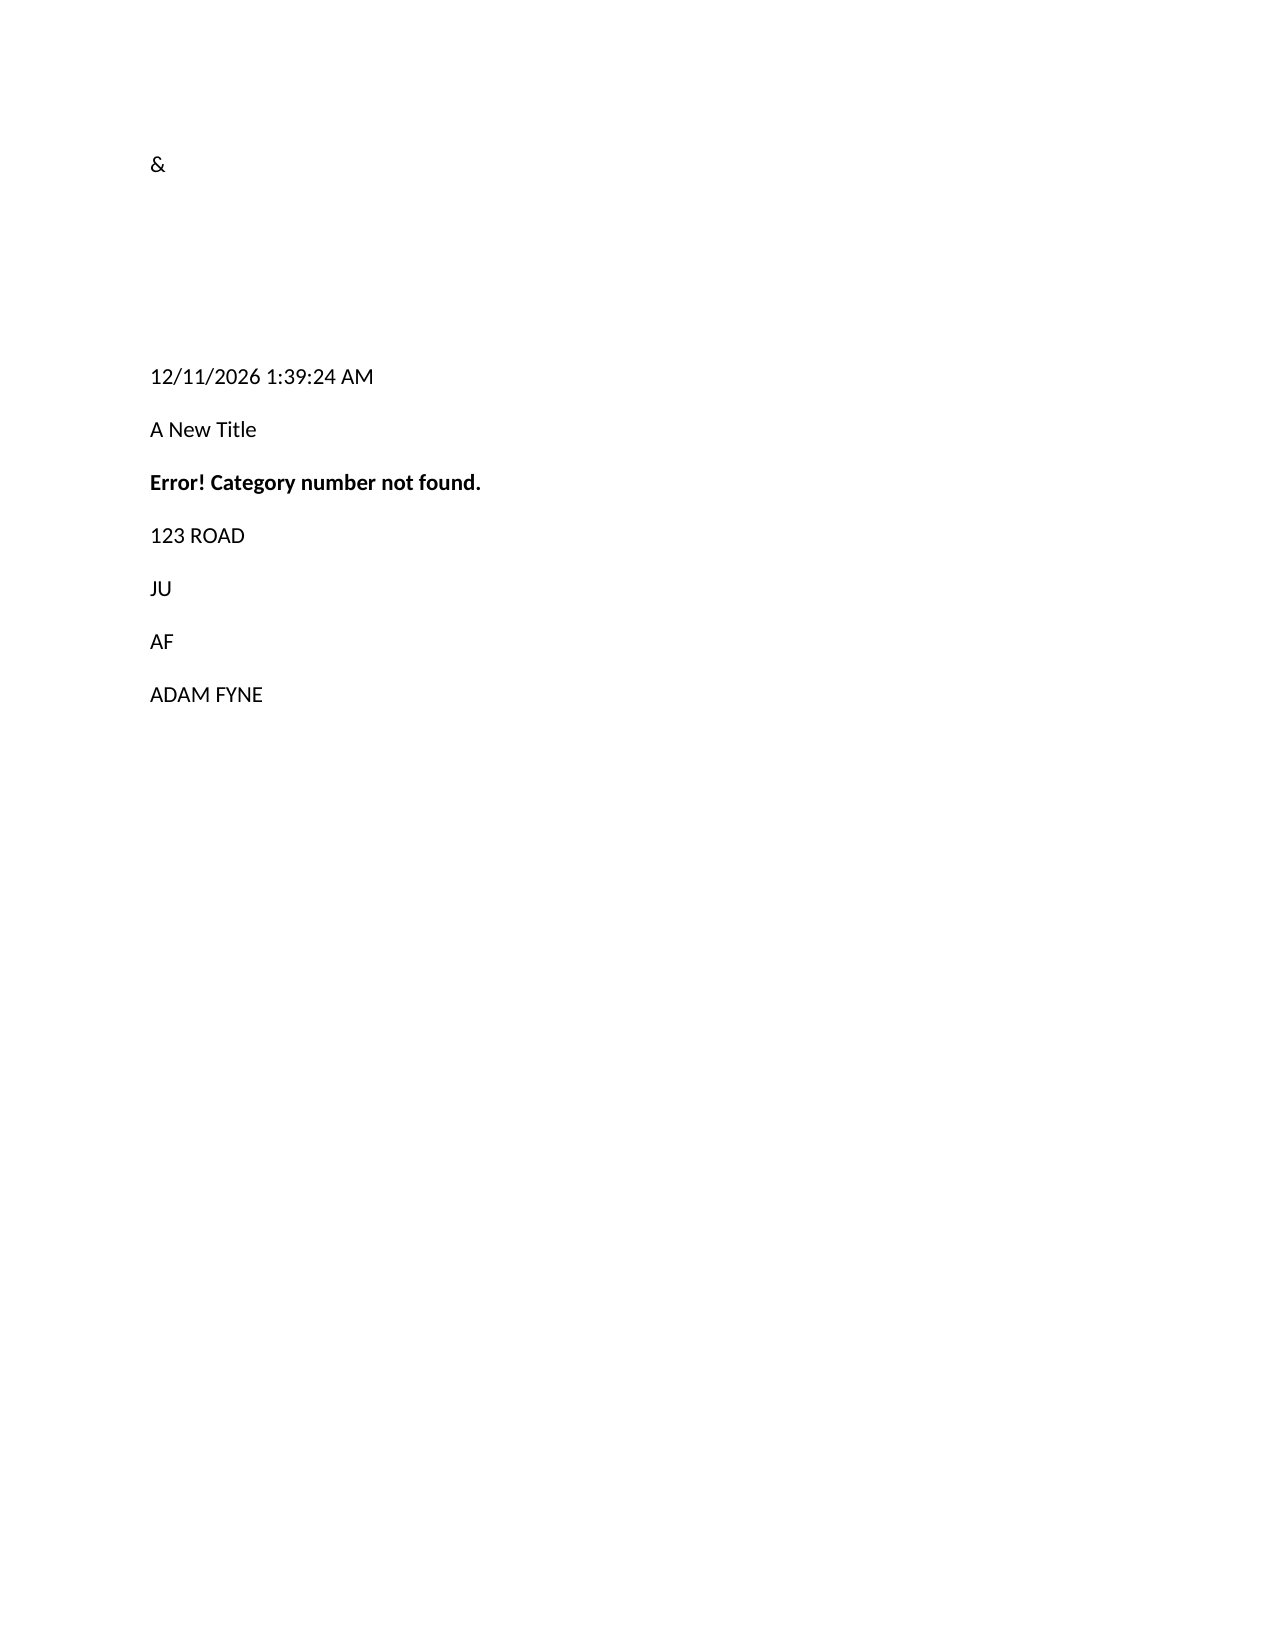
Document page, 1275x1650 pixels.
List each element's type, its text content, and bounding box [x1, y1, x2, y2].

text 13/01/2025 10:05:07 AM [150, 362, 1125, 390]
text AF [150, 627, 1125, 655]
text 123 ROAD [150, 521, 1125, 549]
text ADAM FYNE [150, 680, 1125, 708]
text JU [150, 574, 1125, 602]
text A New Title [150, 415, 1125, 443]
text Error! Category number not found. [150, 468, 1125, 496]
